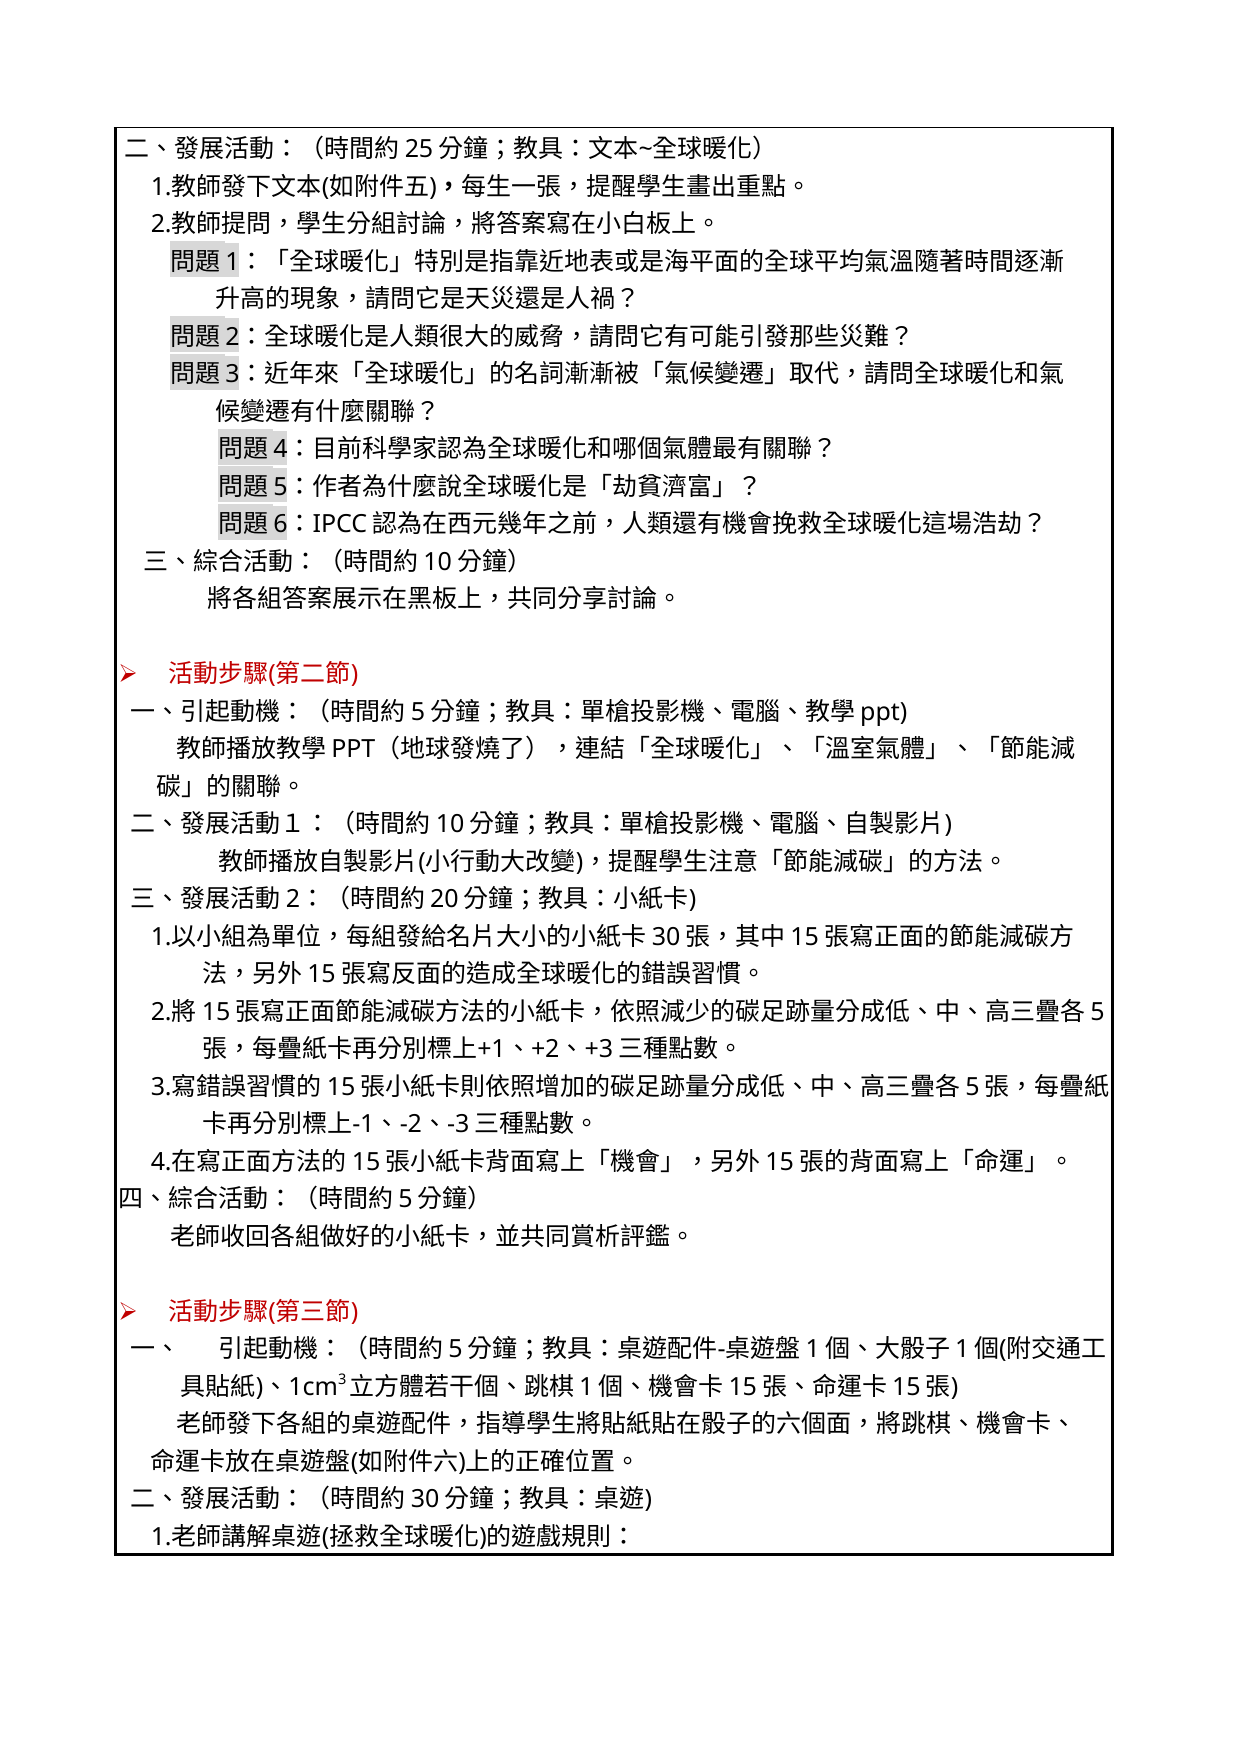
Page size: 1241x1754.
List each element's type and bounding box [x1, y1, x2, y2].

table_cell [117, 128, 1111, 1553]
